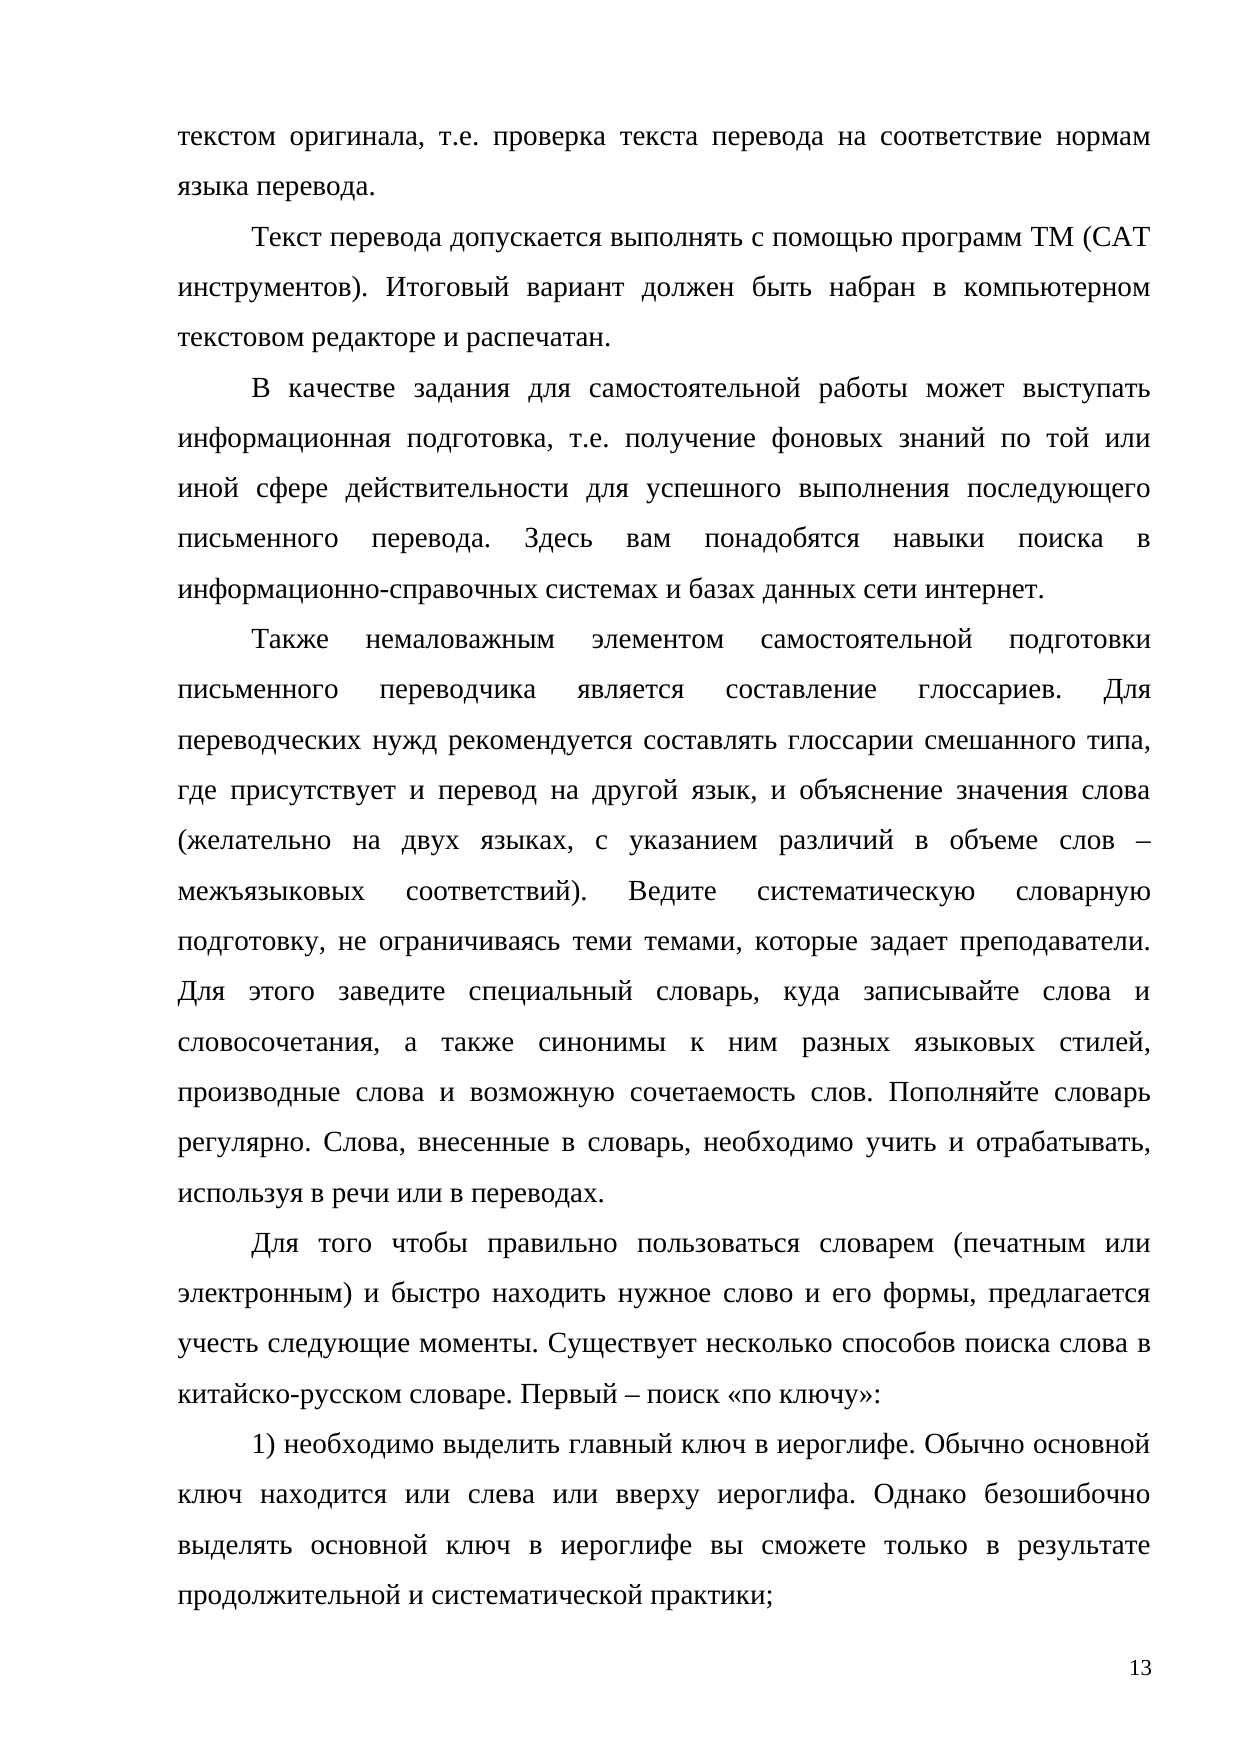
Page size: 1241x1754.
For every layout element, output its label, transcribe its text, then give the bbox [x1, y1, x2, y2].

text В качестве задания для самостоятельной работы может выступать информационная подготовка, т.е. получение фоновых знаний по той или иной сфере действительности для успешного выполнения последующего письменного перевода. Здесь вам понадобятся навыки поиска в информационно-справочных системах и базах данных сети интернет. [177, 370, 1152, 604]
text Текст перевода допускается выполнять с помощью программ ТМ (САТ инструментов). Итоговый вариант должен быть набран в компьютерном текстовом редакторе и распечатан. [177, 219, 1152, 353]
text 1) необходимо выделить главный ключ в иероглифе. Обычно основной ключ находится или слева или вверху иероглифа. Однако безошибочно выделять основной ключ в иероглифе вы сможете только в результате продолжительной и систематической практики; [177, 1426, 1152, 1611]
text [177, 118, 1152, 202]
text Также немаловажным элементом самостоятельной подготовки письменного переводчика является составление глоссариев. Для переводческих нужд рекомендуется составлять глоссарии смешанного типа, где присутствует и перевод на другой язык, и объяснение значения слова (желательно на двух языках, с указанием различий в объеме слов – межъязыковых соответствий). Ведите систематическую словарную подготовку, не ограничиваясь теми темами, которые задает преподаватели. Для этого заведите специальный словарь, куда записывайте слова и словосочетания, а также синонимы к ним разных языковых стилей, производные слова и возможную сочетаемость слов. Пополняйте словарь регулярно. Слова, внесенные в словарь, необходимо учить и отрабатывать, используя в речи или в переводах. [177, 621, 1152, 1208]
text Для того чтобы правильно пользоваться словарем (печатным или электронным) и быстро находить нужное слово и его формы, предлагается учесть следующие моменты. Существует несколько способов поиска слова в китайско-русском словаре. Первый – поиск «по ключу»: [177, 1225, 1152, 1409]
